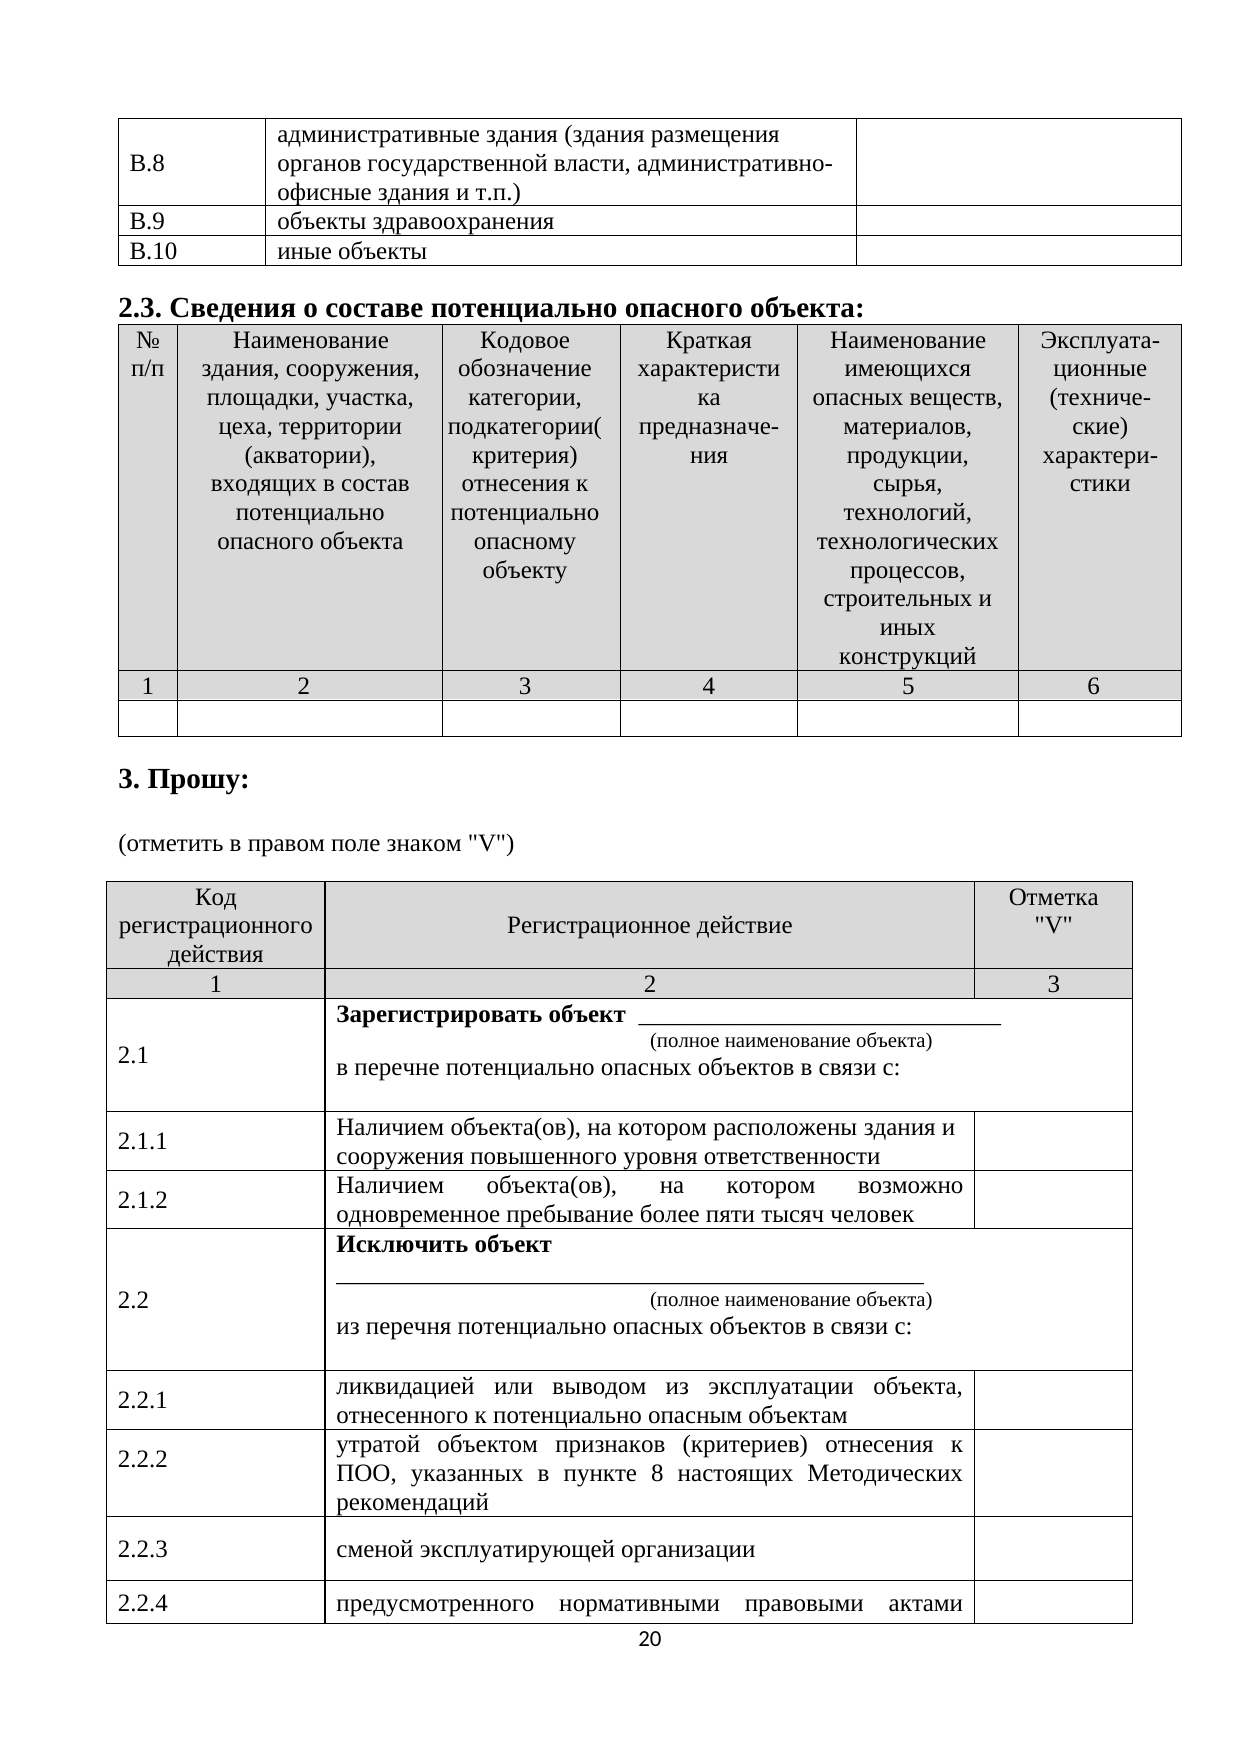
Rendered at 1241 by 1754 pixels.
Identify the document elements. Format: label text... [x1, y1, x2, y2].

table_header Краткая характеристика предназначе-ния [621, 325, 797, 670]
table_cell [857, 236, 1181, 265]
table_header Код регистрационного действия [107, 882, 324, 968]
table_cell 2.2 [107, 1229, 324, 1370]
table_header Наименование имеющихся опасных веществ, материалов, продукции, сырья, технологий, технологических процессов, строительных и иных конструкций [798, 325, 1018, 670]
text 2.3. Сведения о составе потенциально опасного объекта: [118, 290, 1181, 324]
text 3. Прошу: [118, 761, 1181, 794]
table_header № п/п [119, 325, 177, 670]
table_cell 6 [1019, 671, 1181, 699]
table_cell [443, 701, 620, 736]
table_cell ликвидацией или выводом из эксплуатации объекта, отнесенного к потенциально опасным объектам [326, 1371, 974, 1428]
table_cell 5 [798, 671, 1018, 699]
table_header Эксплуата-ционные (техниче-ские) характери-стики [1019, 325, 1181, 670]
table_cell [1019, 701, 1181, 736]
table_cell объекты здравоохранения [266, 206, 856, 235]
table_cell [857, 206, 1181, 235]
table_cell утратой объектом признаков (критериев) отнесения к ПОО, указанных в пункте 8 настоящих Методических рекомендаций [326, 1430, 974, 1516]
table_cell Наличием объекта(ов), на котором расположены здания и сооружения повышенного уровня ответственности [326, 1112, 974, 1169]
table_cell Зарегистрировать объект _____________________________ (полное наименование объекта) в перечне потенциально опасных объектов в связи с: [326, 999, 1132, 1111]
table_cell В.10 [119, 236, 265, 265]
table_cell [857, 119, 1181, 205]
table_cell [621, 701, 797, 736]
table_cell [975, 1171, 1132, 1228]
table_cell 2.2.1 [107, 1371, 324, 1428]
table_cell [798, 701, 1018, 736]
table_cell 2.2.2 [107, 1430, 324, 1516]
table_cell 2.2.4 [107, 1581, 324, 1623]
table_cell 2.2.3 [107, 1517, 324, 1580]
table_cell 3 [443, 671, 620, 699]
table_cell Исключить объект _______________________________________________ (полное наименование объекта) из перечня потенциально опасных объектов в связи с: [326, 1229, 1132, 1370]
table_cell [326, 1581, 974, 1623]
table_cell В.8 [119, 119, 265, 205]
table_cell 2.1.1 [107, 1112, 324, 1169]
table_cell [119, 701, 177, 736]
table_cell 2 [326, 969, 974, 998]
table_cell [178, 701, 442, 736]
table_cell [975, 1112, 1132, 1169]
table_header Наименование здания, сооружения, площадки, участка, цеха, территории (акватории), входящих в состав потенциально опасного объекта [178, 325, 442, 670]
table_cell 3 [975, 969, 1132, 998]
table_cell [975, 1371, 1132, 1428]
table_cell 1 [119, 671, 177, 699]
table_cell сменой эксплуатирующей организации [326, 1517, 974, 1580]
table_cell В.9 [119, 206, 265, 235]
table_header Кодовое обозначение категории, подкатегории(критерия) отнесения к потенциально опасному объекту [443, 325, 620, 670]
table_cell 2 [178, 671, 442, 699]
table_cell [975, 1517, 1132, 1580]
table_cell [975, 1581, 1132, 1623]
table_header Регистрационное действие [326, 882, 974, 968]
table_cell 2.1.2 [107, 1171, 324, 1228]
table_cell Наличием объекта(ов), на котором возможно одновременное пребывание более пяти тысяч человек [326, 1171, 974, 1228]
text (отметить в правом поле знаком "V") [118, 828, 1181, 857]
table_cell административные здания (здания размещения органов государственной власти, административно-офисные здания и т.п.) [266, 119, 856, 205]
table_cell [975, 1430, 1132, 1516]
table_cell 4 [621, 671, 797, 699]
table_cell иные объекты [266, 236, 856, 265]
table_header Отметка "V" [975, 882, 1132, 968]
table_cell 2.1 [107, 999, 324, 1111]
table_cell 1 [107, 969, 324, 998]
